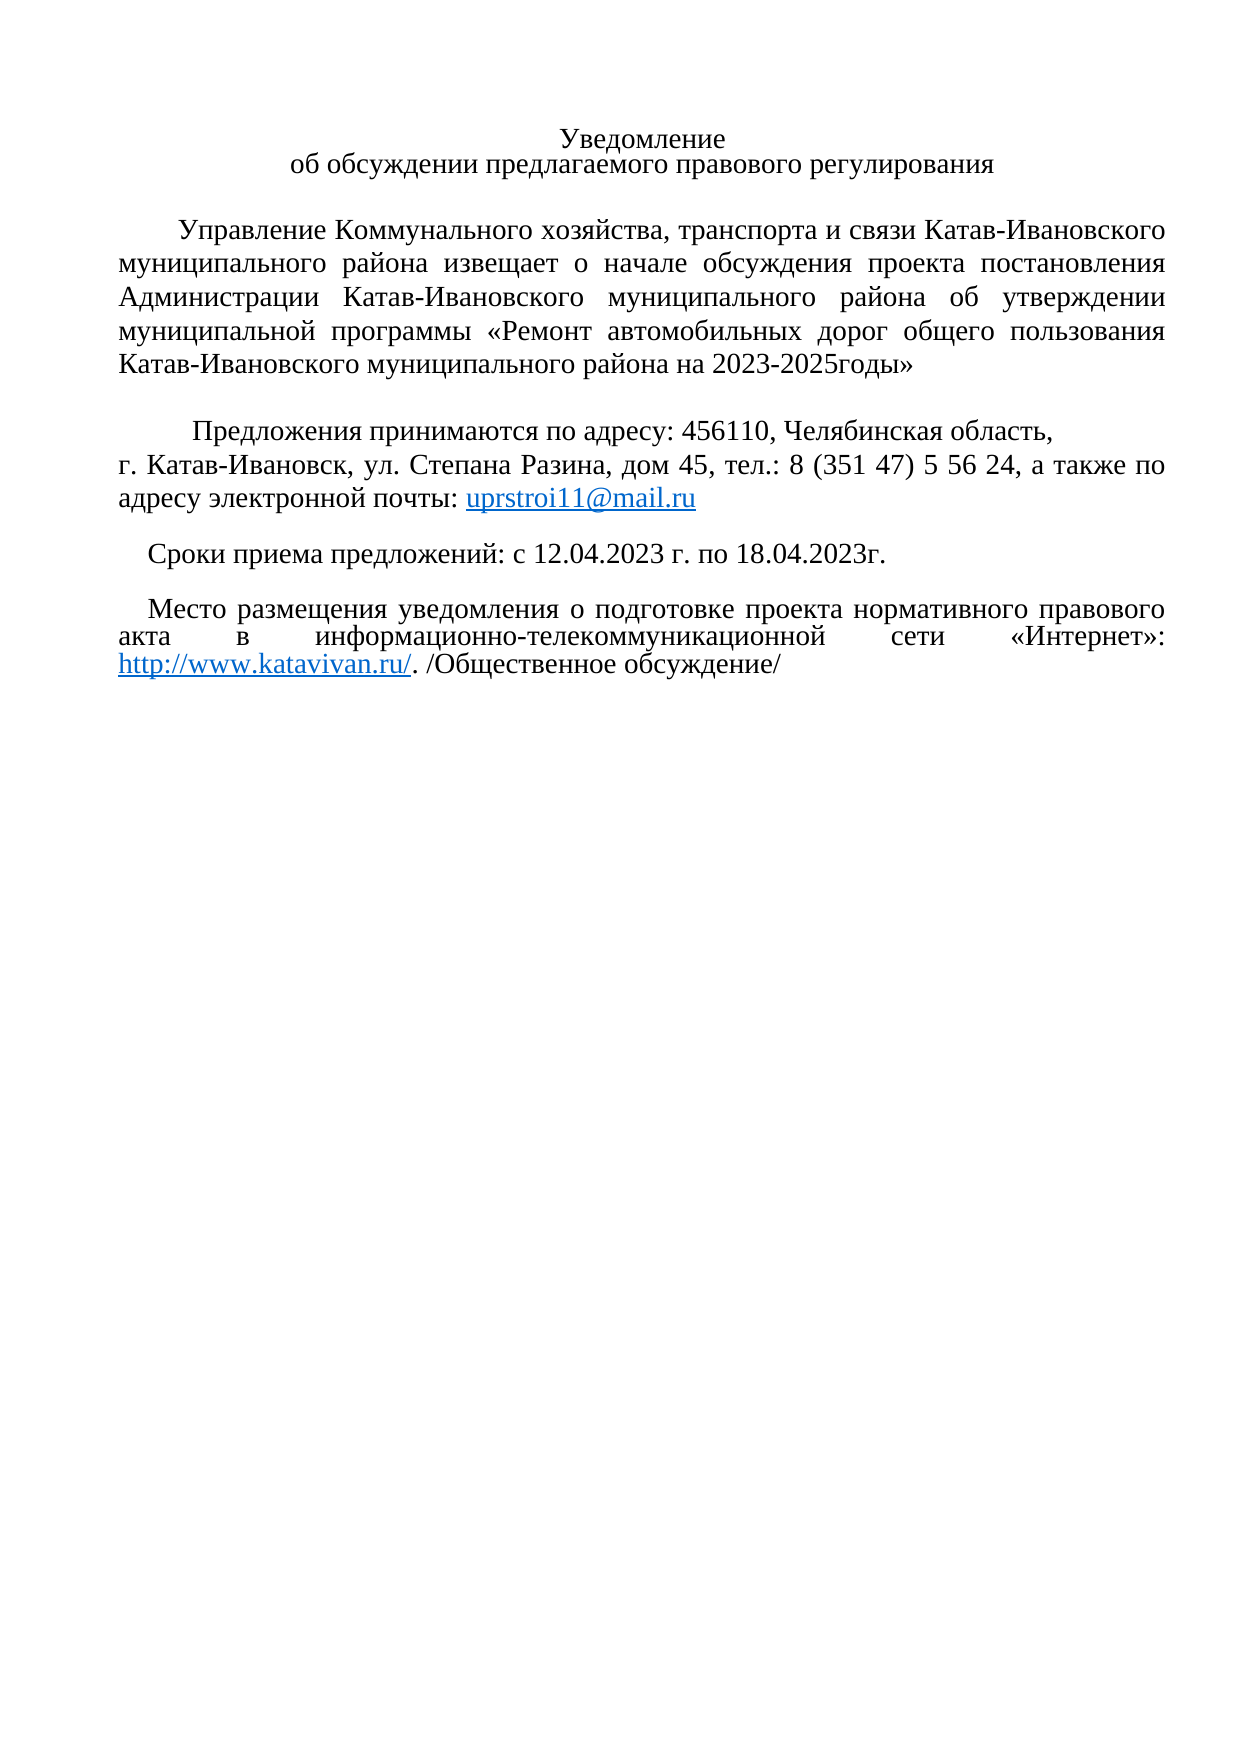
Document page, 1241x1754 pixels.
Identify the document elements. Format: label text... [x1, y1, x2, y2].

text Сроки приема предложений: с 12.04.2023 г. по 18.04.2023г. [118, 541, 1166, 569]
text Предложения принимаются по адресу: 456110, Челябинская область, г. Катав-Ивановск, ул. Степана Разина, дом 45, тел.: 8 (351 47) 5 56 24, а также по адресу электронной почты: uprstroi11@mail.ru [118, 413, 1166, 514]
text об обсуждении предлагаемого правового регулирования [118, 153, 1166, 178]
text Управление Коммунального хозяйства, транспорта и связи Катав-Ивановского муниципального района извещает о начале обсуждения проекта постановления Администрации Катав-Ивановского муниципального района об утверждении муниципальной программы «Ремонт автомобильных дорог общего пользования Катав-Ивановского муниципального района на 2023-2025годы» [118, 212, 1166, 380]
text Место размещения уведомления о подготовке проекта нормативного правового акта в информационно-телекоммуникационной сети «Интернет»: http://www.katavivan.ru/. /Общественное обсуждение/ [118, 596, 1166, 679]
text Уведомление [118, 128, 1166, 153]
